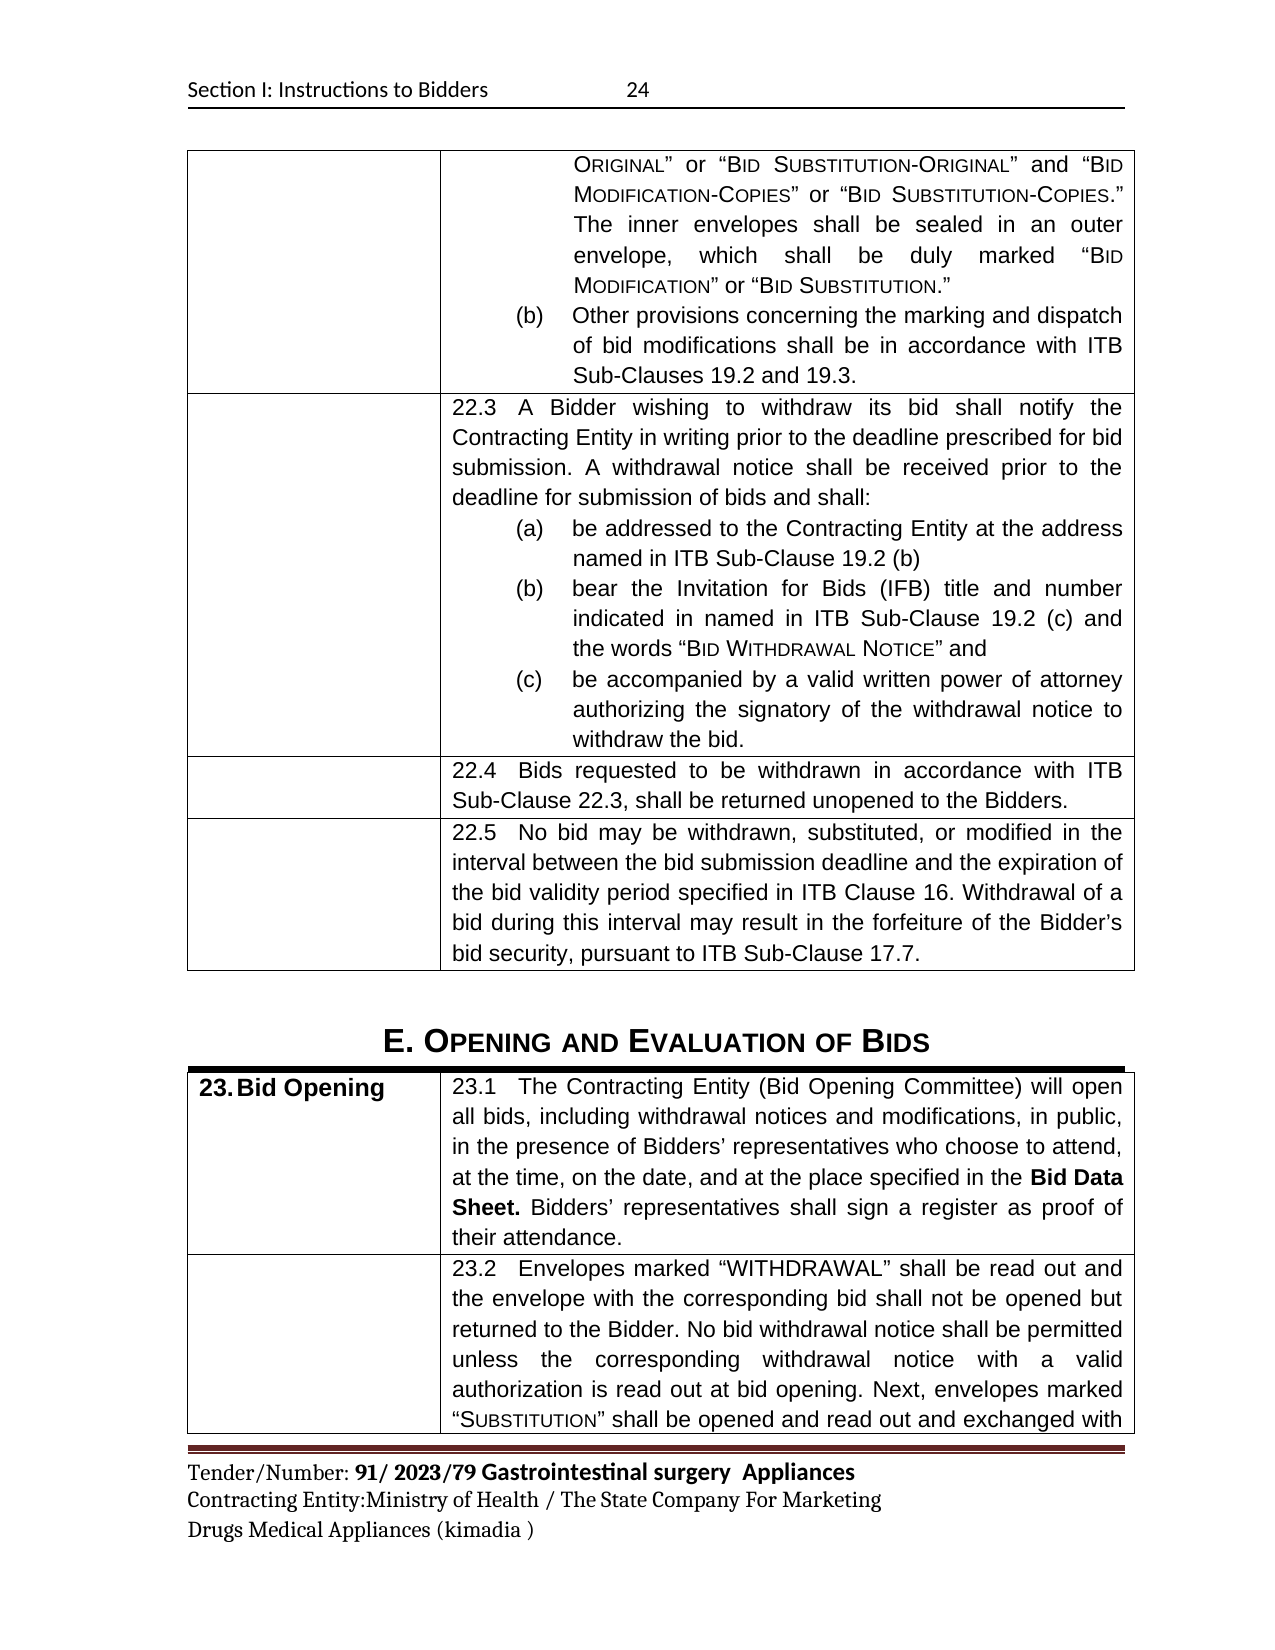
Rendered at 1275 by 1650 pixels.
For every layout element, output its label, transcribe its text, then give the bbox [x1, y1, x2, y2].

table_cell 22.5 No bid may be withdrawn, substituted, or modified in the interval between the bid submission deadline and the expiration of the bid validity period specified in ITB Clause 16. Withdrawal of a bid during this interval may result in the forfeiture of the Bidder’s bid security, pursuant to ITB Sub-Clause 17.7. [441, 819, 1134, 970]
table_cell [188, 394, 440, 756]
table_cell 22.4 Bids requested to be withdrawn in accordance with ITB Sub-Clause 22.3, shall be returned unopened to the Bidders. [441, 757, 1134, 818]
table_cell 22.3 A Bidder wishing to withdraw its bid shall notify the Contracting Entity in writing prior to the deadline prescribed for bid submission. A withdrawal notice shall be received prior to the deadline for submission of bids and shall: (a) be addressed to the Contracting Entity at the address named in ITB Sub-Clause 19.2 (b) (b) bear the Invitation for Bids (IFB) title and number indicated in named in ITB Sub-Clause 19.2 (c) and the words “Bid Withdrawal Notice” and (c) be accompanied by a valid written power of attorney authorizing the signatory of the withdrawal notice to withdraw the bid. [441, 394, 1134, 756]
table_cell [188, 151, 440, 393]
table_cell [441, 1255, 1134, 1432]
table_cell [441, 151, 1134, 393]
table_header 23.1 The Contracting Entity (Bid Opening Committee) will open all bids, including withdrawal notices and modifications, in public, in the presence of Bidders’ representatives who choose to attend, at the time, on the date, and at the place specified in the Bid Data Sheet. Bidders’ representatives shall sign a register as proof of their attendance. [441, 1073, 1134, 1254]
table_cell [188, 1255, 440, 1432]
table_header 23. Bid Opening [188, 1073, 440, 1254]
text E. Opening and Evaluation of Bids [187, 1021, 1125, 1071]
table_cell [188, 757, 440, 818]
table_cell [188, 819, 440, 970]
